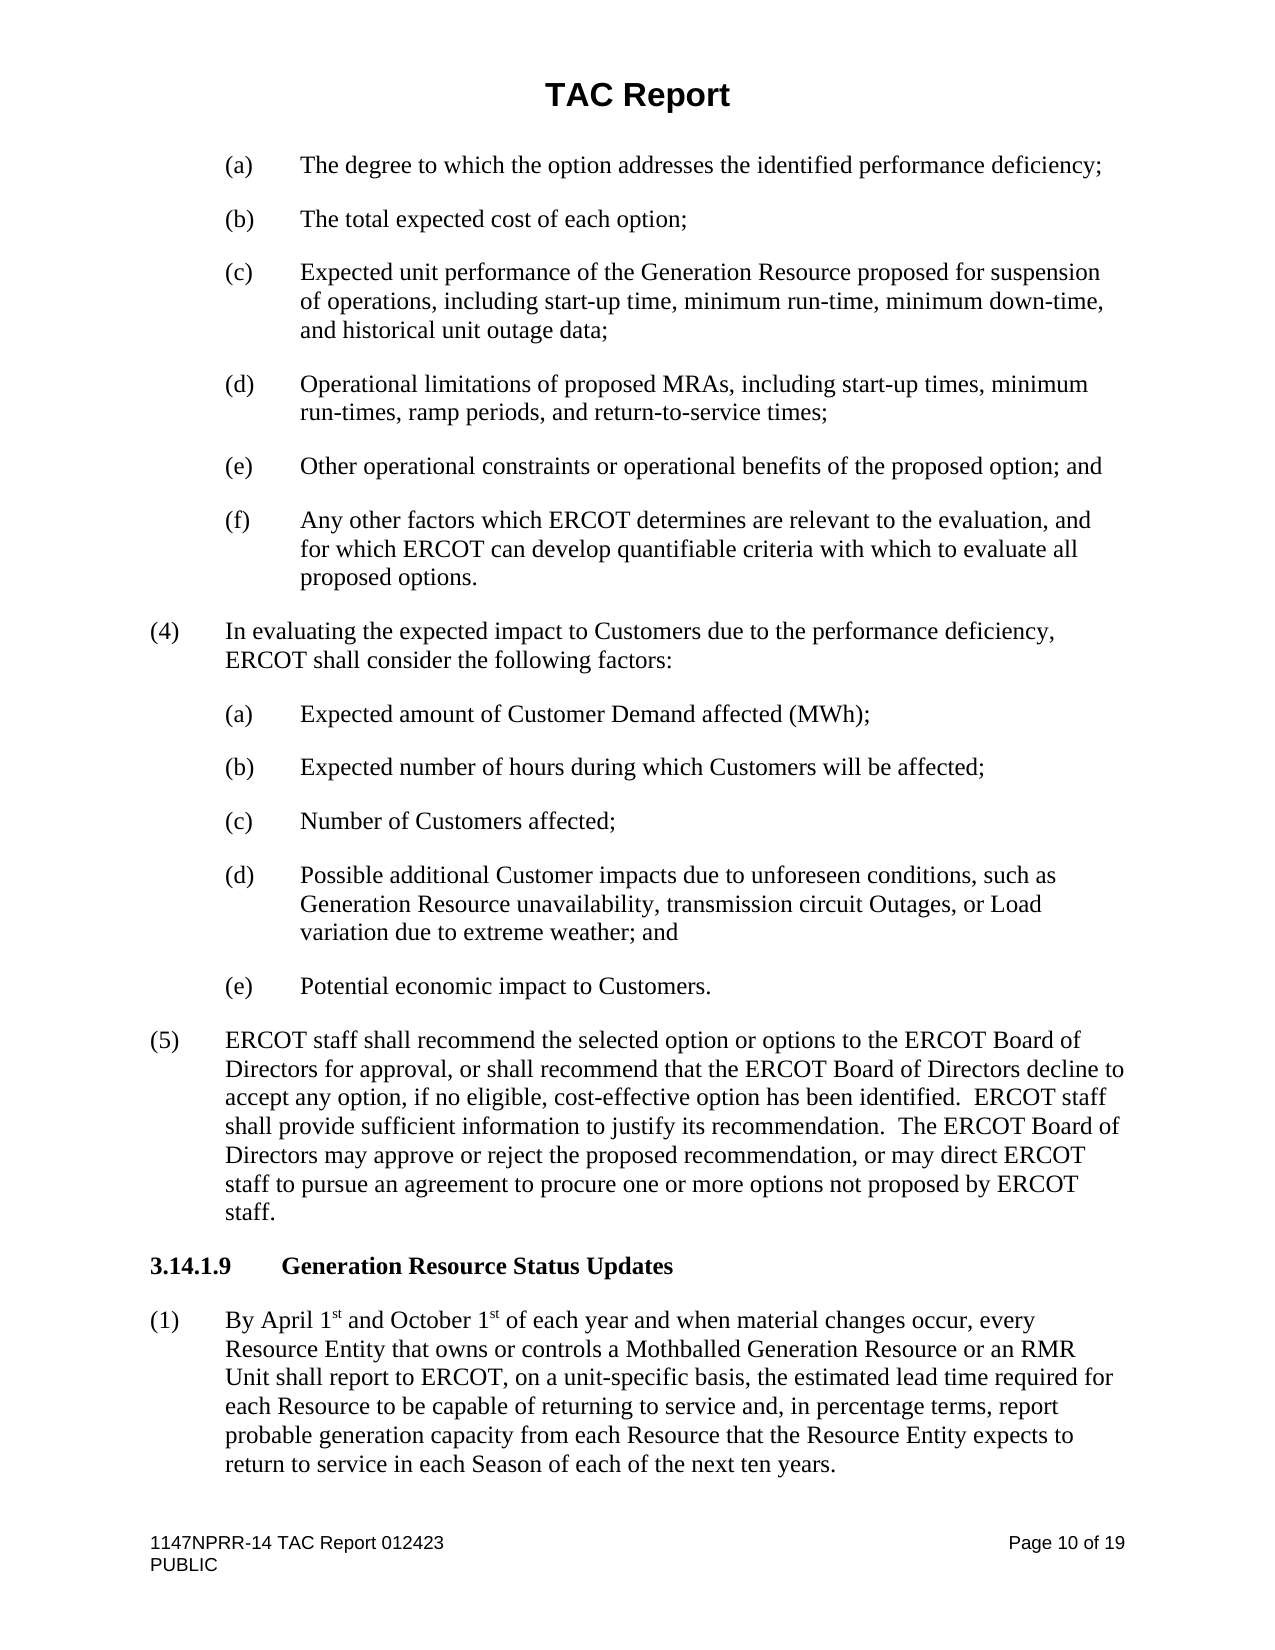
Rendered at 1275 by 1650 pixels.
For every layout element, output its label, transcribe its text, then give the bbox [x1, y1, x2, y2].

text (c) Expected unit performance of the Generation Resource proposed for suspension of operations, including start-up time, minimum run-time, minimum down-time, and historical unit outage data; [225, 257, 1125, 344]
text (f) Any other factors which ERCOT determines are relevant to the evaluation, and for which ERCOT can develop quantifiable criteria with which to evaluate all proposed options. [225, 505, 1125, 591]
text 3.14.1.9 Generation Resource Status Updates [150, 1251, 1125, 1280]
text (e) Potential economic impact to Customers. [225, 971, 1125, 1000]
text (5) ERCOT staff shall recommend the selected option or options to the ERCOT Board of Directors for approval, or shall recommend that the ERCOT Board of Directors decline to accept any option, if no eligible, cost-effective option has been identified. ERCOT staff shall provide sufficient information to justify its recommendation. The ERCOT Board of Directors may approve or reject the proposed recommendation, or may direct ERCOT staff to pursue an agreement to procure one or more options not proposed by ERCOT staff. [150, 1025, 1125, 1226]
text (d) Possible additional Customer impacts due to unforeseen conditions, such as Generation Resource unavailability, transmission circuit Outages, or Load variation due to extreme weather; and [225, 860, 1125, 946]
text (e) Other operational constraints or operational benefits of the proposed option; and [225, 451, 1125, 480]
text (d) Operational limitations of proposed MRAs, including start-up times, minimum run-times, ramp periods, and return-to-service times; [225, 369, 1125, 426]
text (b) Expected number of hours during which Customers will be affected; [225, 752, 1125, 781]
list (1) By April 1st and October 1st of each year and when material changes occur, every Resource Entity that owns or controls a Mothballed Generation Resource or an RMR Unit shall report to ERCOT, on a unit-specific basis, the estimated lead time required for each Resource to be capable of returning to service and, in percentage terms, report probable generation capacity from each Resource that the Resource Entity expects to return to service in each Season of each of the next ten years. [150, 1305, 1125, 1477]
text (a) Expected amount of Customer Demand affected (MWh); [150, 699, 1125, 727]
text (4) In evaluating the expected impact to Customers due to the performance deficiency, ERCOT shall consider the following factors: [150, 616, 1125, 674]
text (c) Number of Customers affected; [225, 806, 1125, 835]
text (b) The total expected cost of each option; [225, 204, 1125, 232]
text (a) The degree to which the option addresses the identified performance deficiency; [225, 150, 1125, 179]
